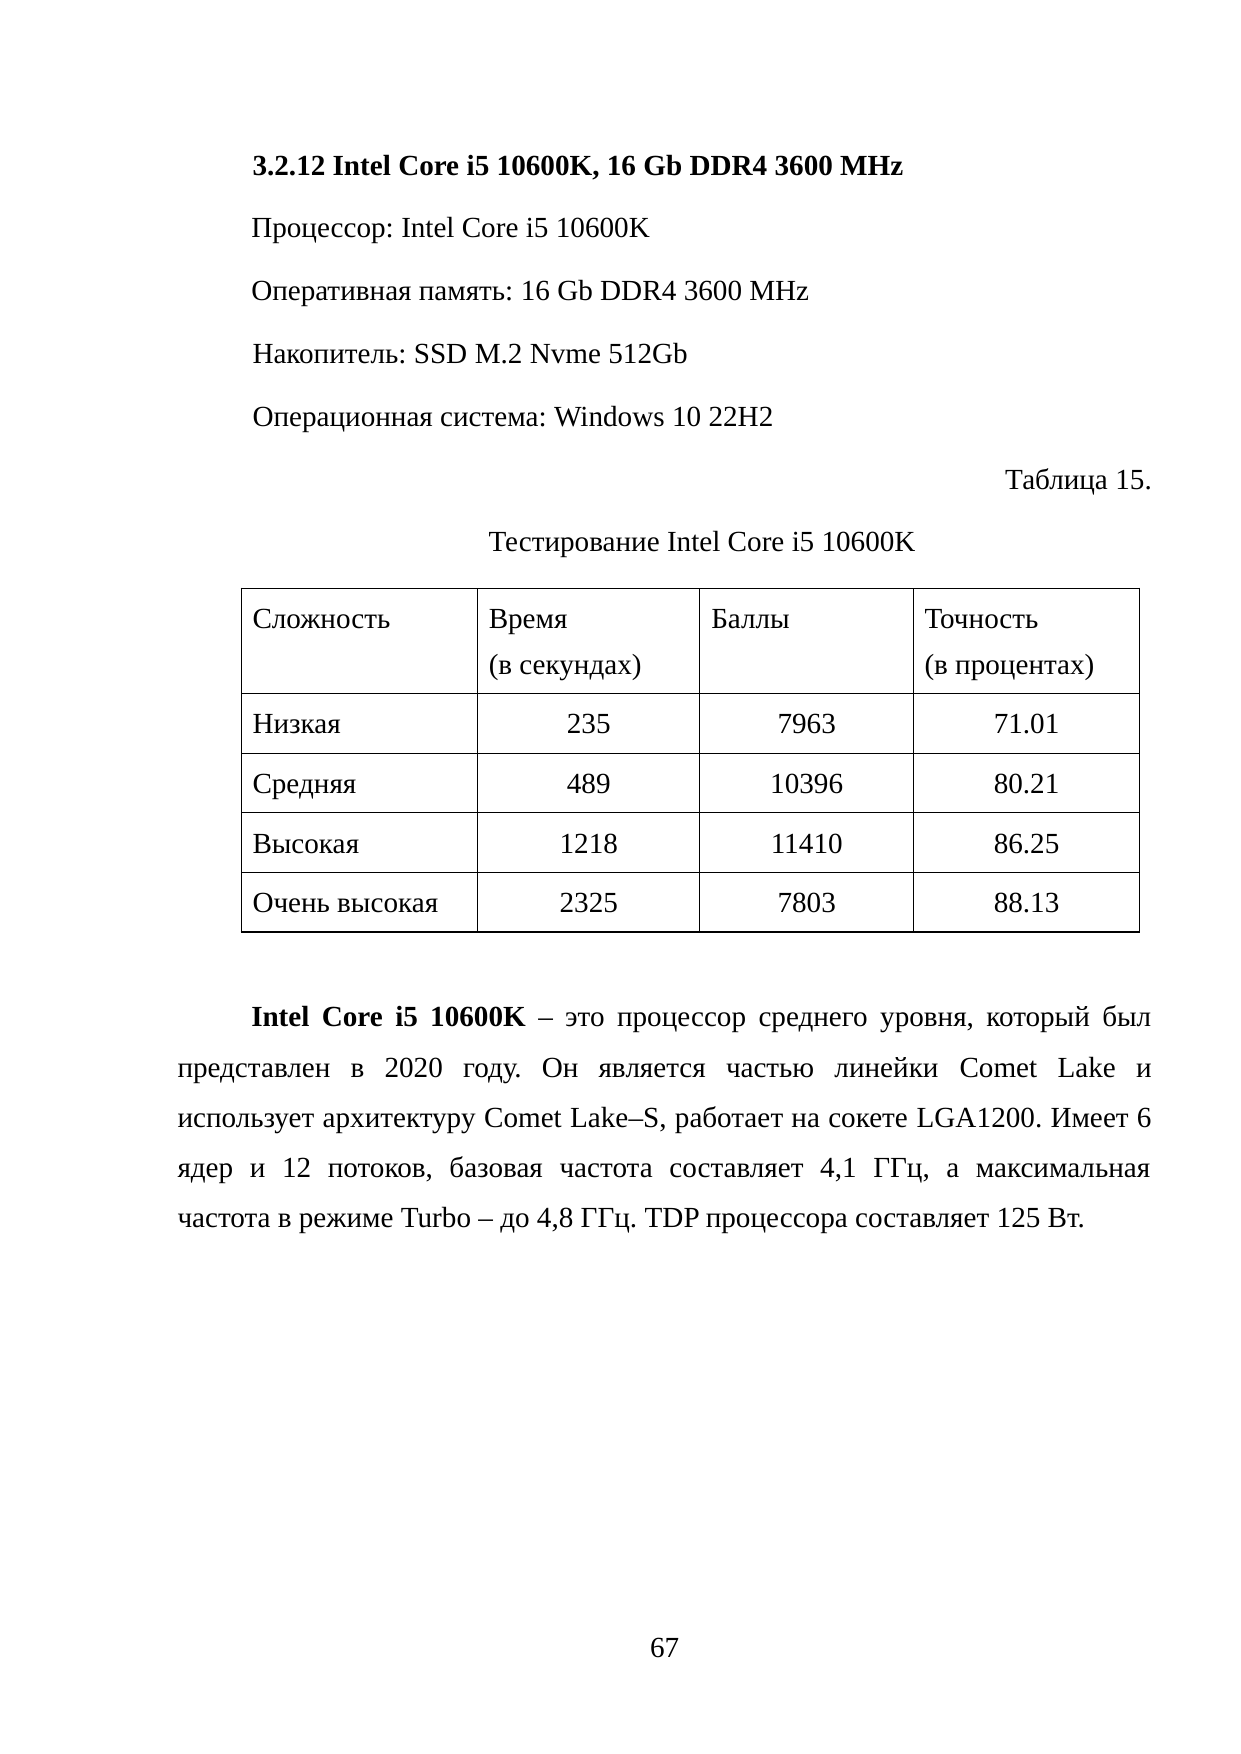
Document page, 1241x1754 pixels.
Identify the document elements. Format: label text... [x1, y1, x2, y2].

text Накопитель: SSD M.2 Nvme 512Gb [252, 336, 1152, 370]
text Операционная система: Windows 10 22H2 [252, 399, 1152, 432]
table_cell 11410 [700, 813, 913, 872]
table_cell 7963 [700, 694, 913, 753]
table_cell 7803 [700, 873, 913, 931]
table_header Сложность [242, 589, 477, 693]
table_header Время (в секундах) [478, 589, 699, 693]
text Оперативная память: 16 Gb DDR4 3600 MHz [177, 273, 1152, 307]
table_cell 86.25 [914, 813, 1139, 872]
text Процессор: Intel Core i5 10600K [177, 211, 1152, 244]
table_cell 235 [478, 694, 699, 753]
table_cell 88.13 [914, 873, 1139, 931]
table_cell 80.21 [914, 754, 1139, 812]
table_cell 71.01 [914, 694, 1139, 753]
table_cell Низкая [242, 694, 477, 753]
subtitle 3.2.12 Intel Core i5 10600K, 16 Gb DDR4 3600 MHz [252, 148, 1152, 181]
table_cell Высокая [242, 813, 477, 872]
table_cell 1218 [478, 813, 699, 872]
table_cell Очень высокая [242, 873, 477, 931]
text Тестирование Intel Core i5 10600K [252, 524, 1152, 558]
table_cell 489 [478, 754, 699, 812]
table_cell Средняя [242, 754, 477, 812]
text Таблица 15. [252, 462, 1152, 495]
table_header Точность (в процентах) [914, 589, 1139, 693]
table_cell 2325 [478, 873, 699, 931]
table_cell 10396 [700, 754, 913, 812]
text Intel Core i5 10600K – это процессор среднего уровня, который был представлен в 2020 году. Он является частью линейки Comet Lake и использует архитектуру Comet Lake–S, работает на сокете LGA1200. Имеет 6 ядер и 12 потоков, базовая частота составляет 4,1 ГГц, а максимальная частота в режиме Turbo – до 4,8 ГГц. TDP процессора составляет 125 Вт. [177, 999, 1152, 1234]
table_header Баллы [700, 589, 913, 693]
